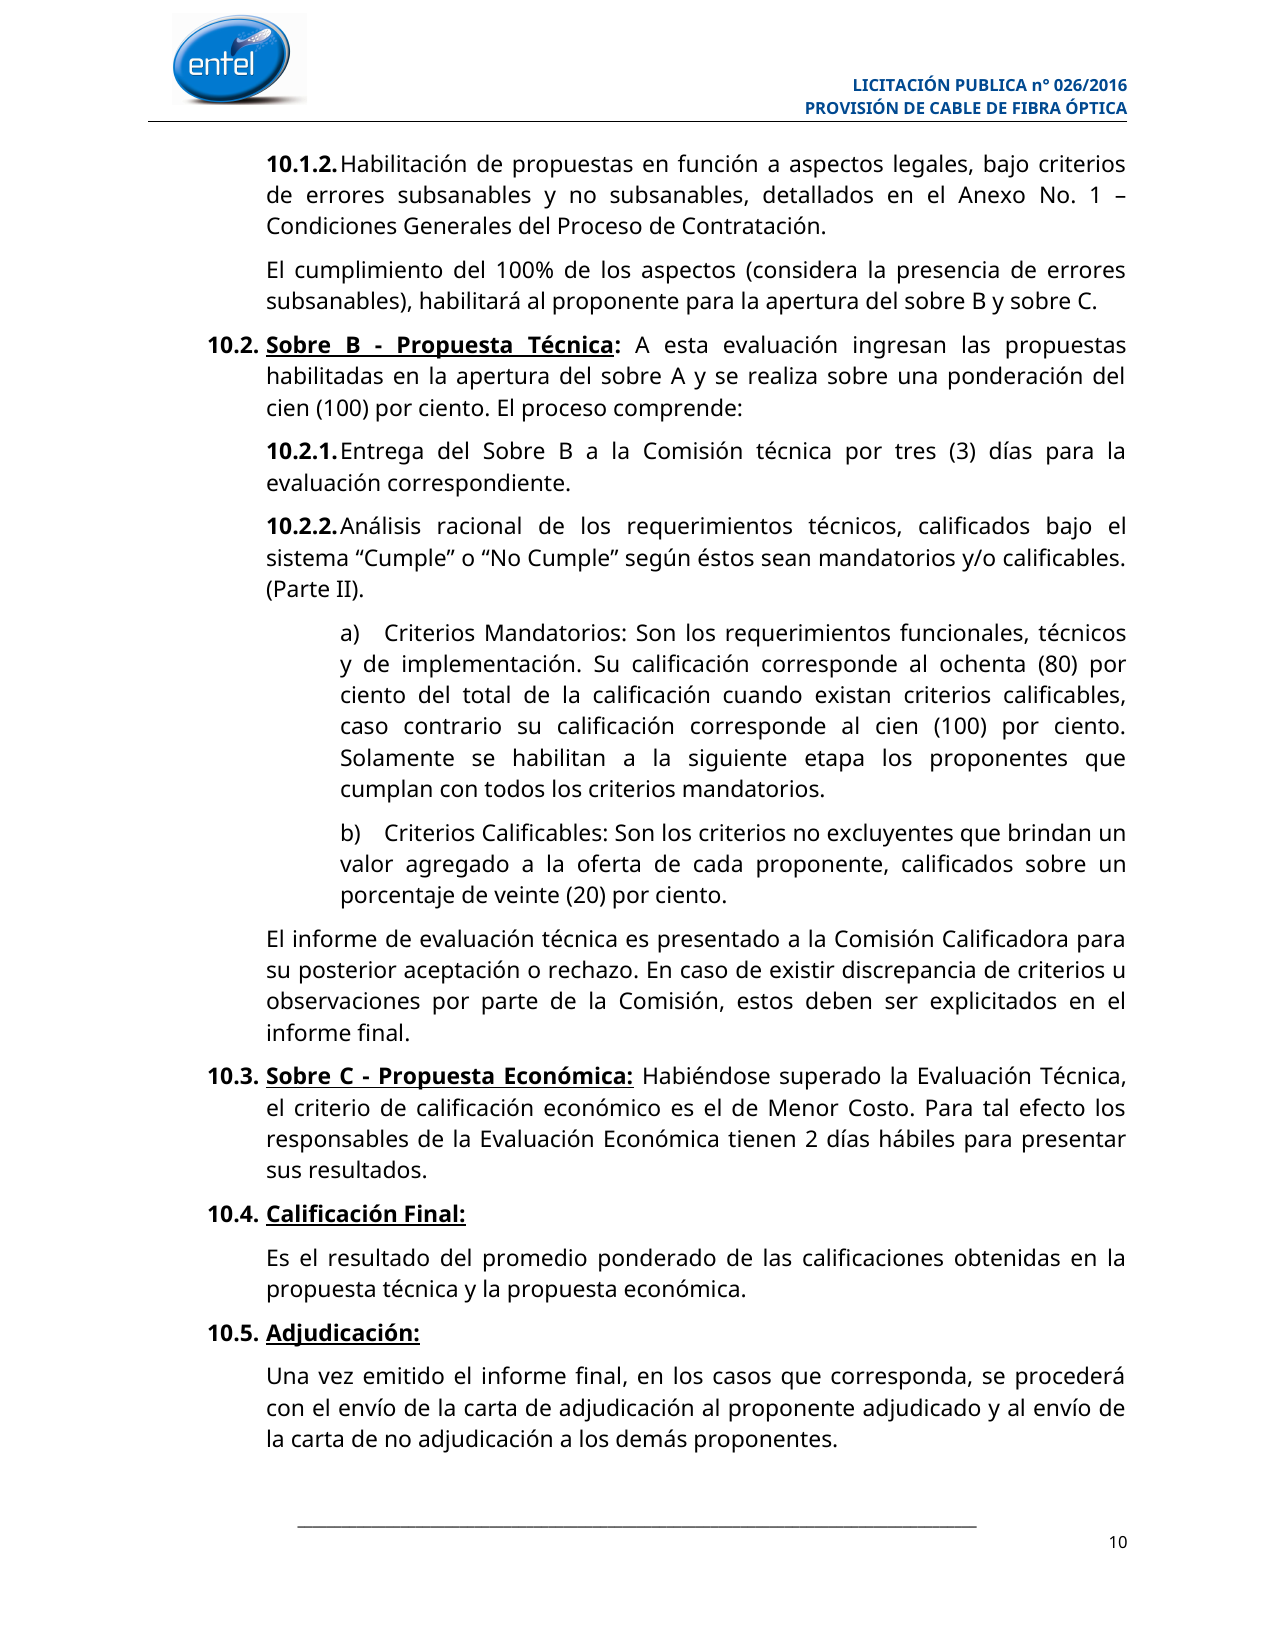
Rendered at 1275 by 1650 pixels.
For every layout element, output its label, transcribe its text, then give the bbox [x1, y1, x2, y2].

text El cumplimiento del 100% de los aspectos (considera la presencia de errores subsanables), habilitará al proponente para la apertura del sobre B y sobre C. [266, 254, 1127, 316]
list Calificación Final: [207, 1198, 1127, 1229]
picture [172, 13, 308, 105]
list Sobre C - Propuesta Económica: Habiéndose superado la Evaluación Técnica, el criterio de calificación económico es el de Menor Costo. Para tal efecto los responsables de la Evaluación Económica tienen 2 días hábiles para presentar sus resultados. [207, 1060, 1127, 1185]
list Criterios Calificables: Son los criterios no excluyentes que brindan un valor agregado a la oferta de cada proponente, calificados sobre un porcentaje de veinte (20) por ciento. [340, 816, 1127, 910]
text Es el resultado del promedio ponderado de las calificaciones obtenidas en la propuesta técnica y la propuesta económica. [266, 1241, 1127, 1304]
list Análisis racional de los requerimientos técnicos, calificados bajo el sistema “Cumple” o “No Cumple” según éstos sean mandatorios y/o calificables. (Parte II). [266, 510, 1127, 604]
list Adjudicación: [207, 1316, 1127, 1348]
list Sobre B - Propuesta Técnica: A esta evaluación ingresan las propuestas habilitadas en la apertura del sobre A y se realiza sobre una ponderación del cien (100) por ciento. El proceso comprende: [207, 329, 1127, 423]
text Una vez emitido el informe final, en los casos que corresponda, se procederá con el envío de la carta de adjudicación al proponente adjudicado y al envío de la carta de no adjudicación a los demás proponentes. [266, 1360, 1127, 1454]
list Habilitación de propuestas en función a aspectos legales, bajo criterios de errores subsanables y no subsanables, detallados en el Anexo No. 1 – Condiciones Generales del Proceso de Contratación. [266, 148, 1127, 241]
text El informe de evaluación técnica es presentado a la Comisión Calificadora para su posterior aceptación o rechazo. En caso de existir discrepancia de criterios u observaciones por parte de la Comisión, estos deben ser explicitados en el informe final. [266, 923, 1127, 1048]
list Entrega del Sobre B a la Comisión técnica por tres (3) días para la evaluación correspondiente. [266, 435, 1127, 498]
list Criterios Mandatorios: Son los requerimientos funcionales, técnicos y de implementación. Su calificación corresponde al ochenta (80) por ciento del total de la calificación cuando existan criterios calificables, caso contrario su calificación corresponde al cien (100) por ciento. Solamente se habilitan a la siguiente etapa los proponentes que cumplan con todos los criterios mandatorios. [340, 616, 1127, 804]
